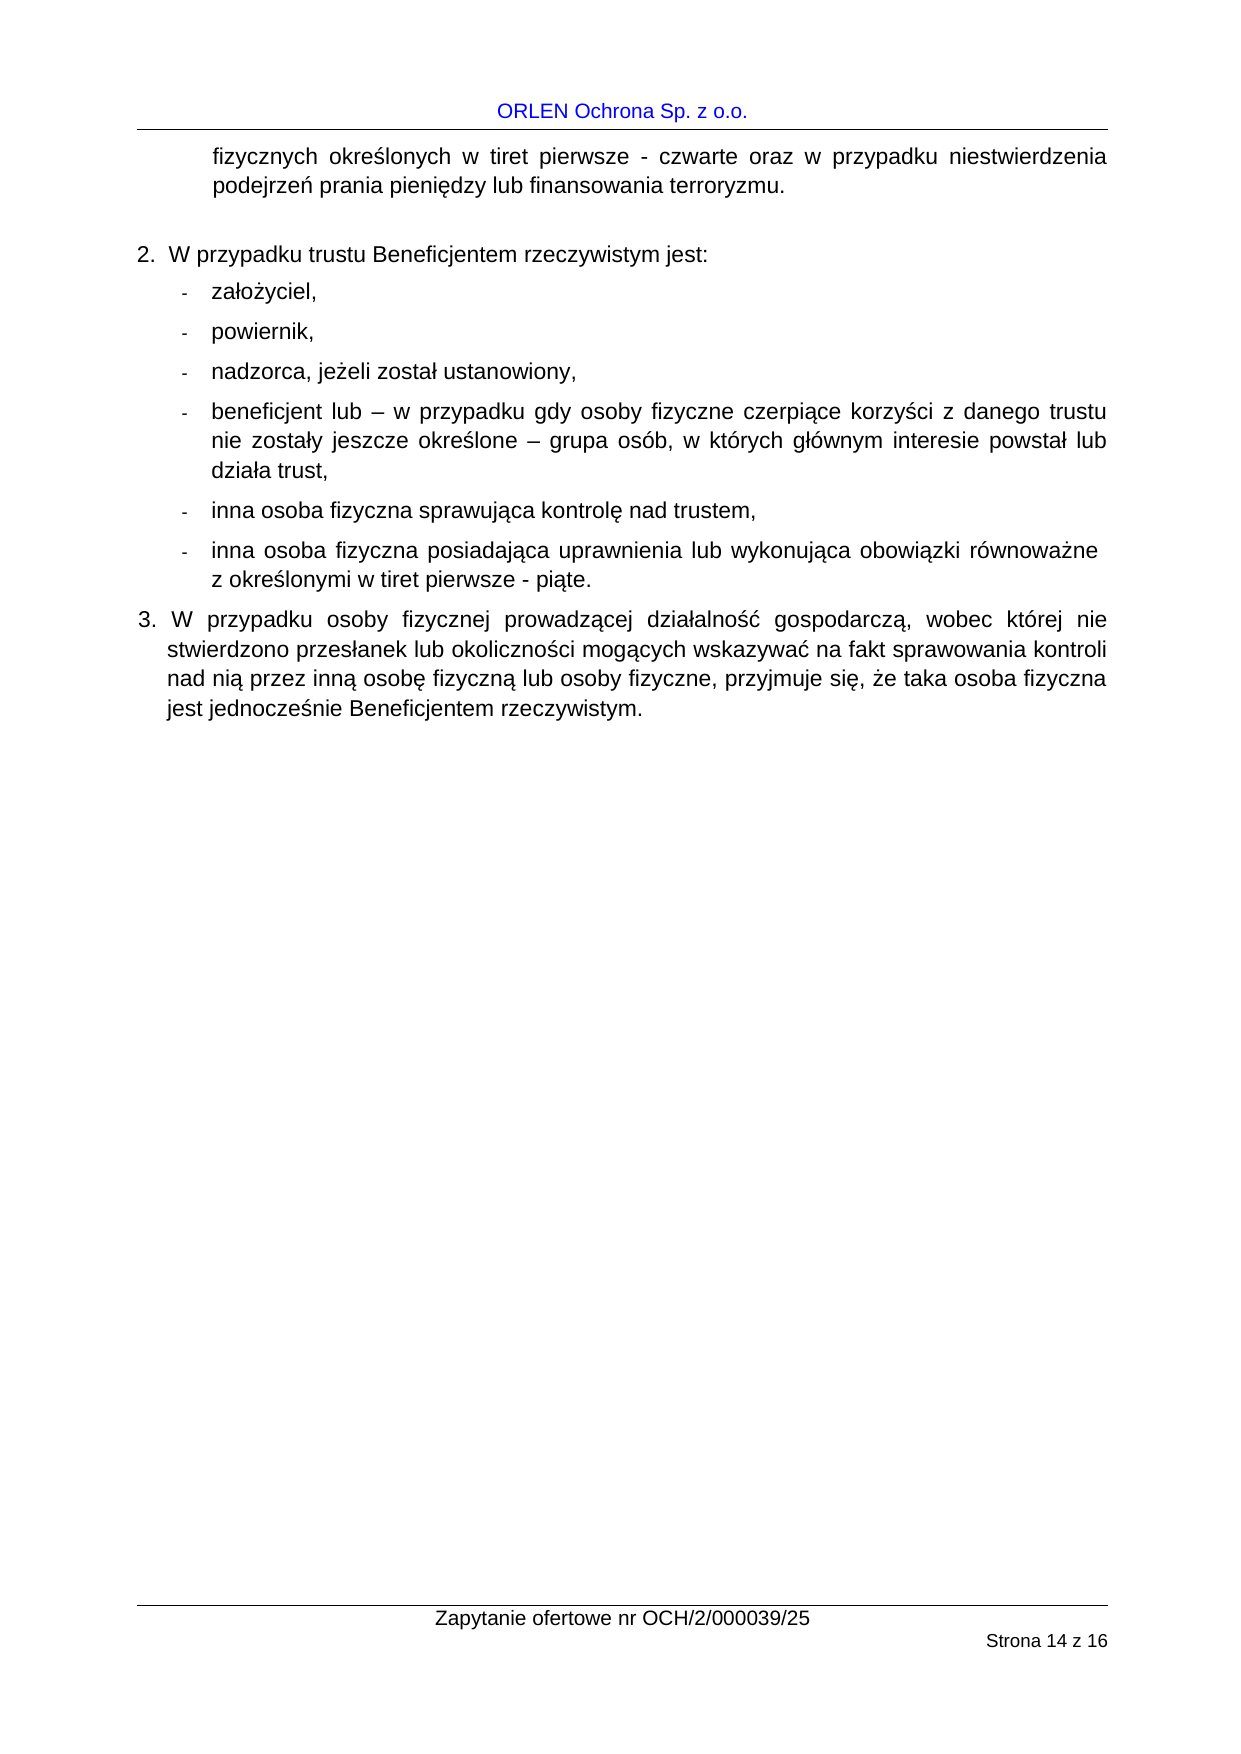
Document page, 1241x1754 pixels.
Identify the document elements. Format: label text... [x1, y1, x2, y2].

list powiernik, [182, 318, 1108, 344]
list inna osoba fizyczna sprawująca kontrolę nad trustem, [182, 497, 1108, 523]
list inna osoba fizyczna posiadająca uprawnienia lub wykonująca obowiązki równoważne z określonymi w tiret pierwsze - piąte. [182, 537, 1108, 592]
text 3. W przypadku osoby fizycznej prowadzącej działalność gospodarczą, wobec której nie stwierdzono przesłanek lub okoliczności mogących wskazywać na fakt sprawowania kontroli nad nią przez inną osobę fizyczną lub osoby fizyczne, przyjmuje się, że taka osoba fizyczna jest jednocześnie Beneficjentem rzeczywistym. [138, 606, 1108, 721]
text 2. W przypadku trustu Beneficjentem rzeczywistym jest: [137, 241, 1108, 268]
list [175, 143, 1108, 198]
list założyciel, [182, 278, 1108, 304]
list nadzorca, jeżeli został ustanowiony, [182, 358, 1108, 384]
list beneficjent lub – w przypadku gdy osoby fizyczne czerpiące korzyści z danego trustu nie zostały jeszcze określone – grupa osób, w których głównym interesie powstał lub działa trust, [182, 398, 1108, 483]
